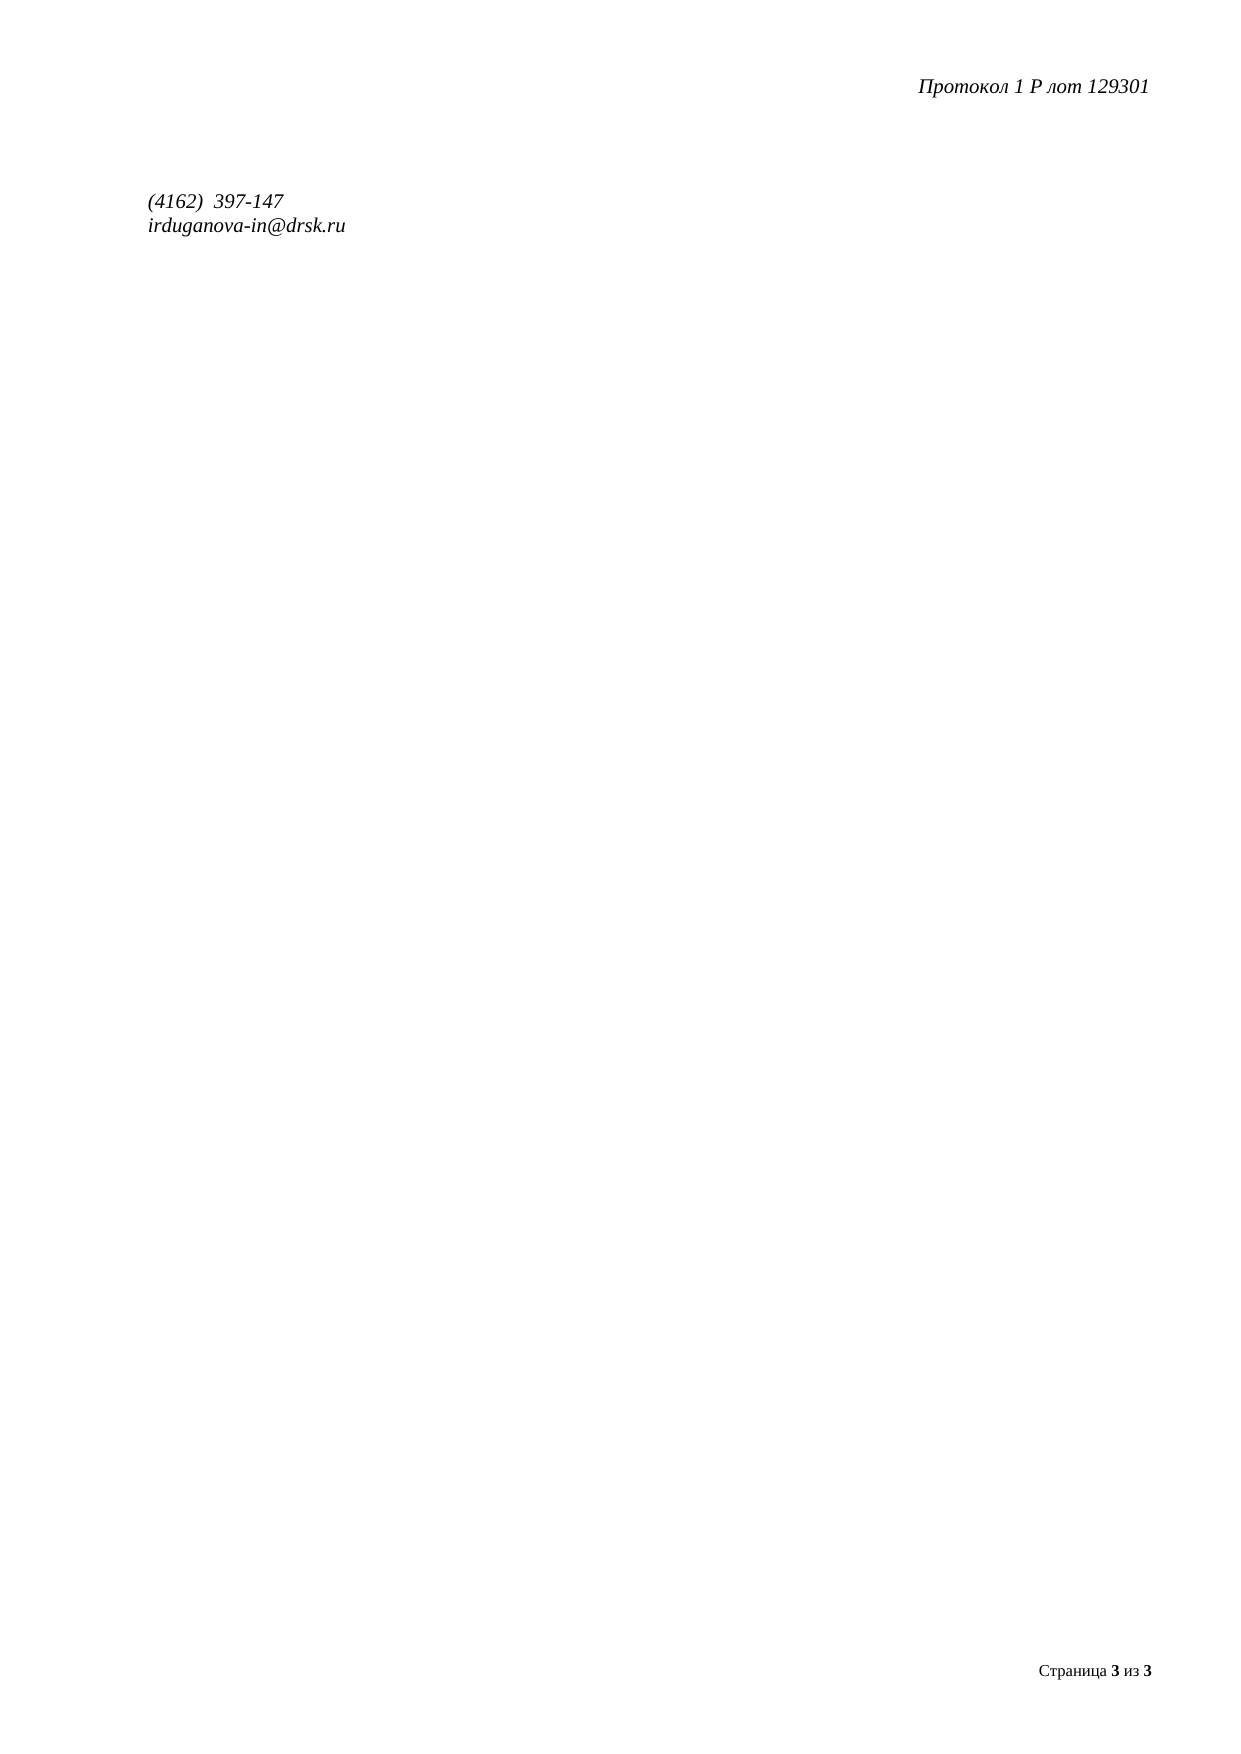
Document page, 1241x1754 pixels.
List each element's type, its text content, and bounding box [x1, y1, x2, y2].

text (4162) 397-147 [148, 189, 1152, 213]
text irduganova-in@drsk.ru [148, 213, 1152, 237]
